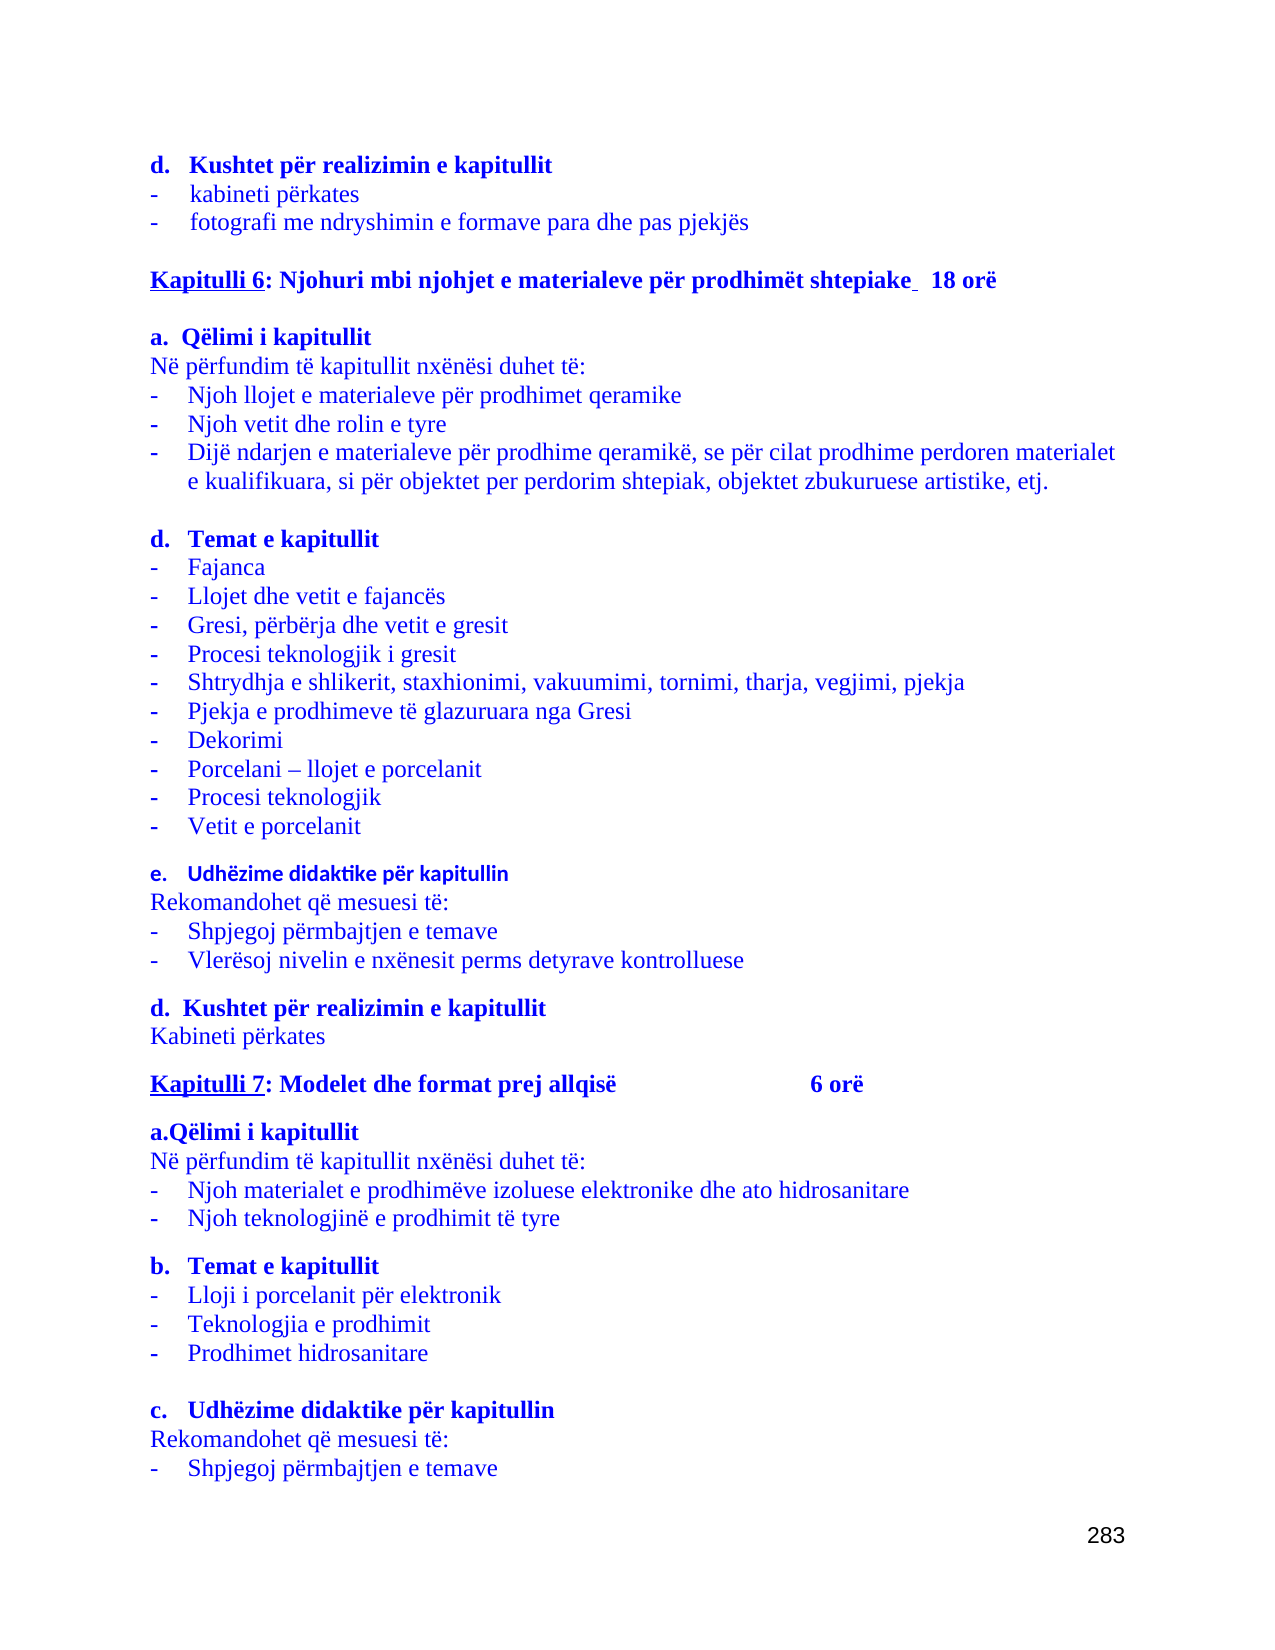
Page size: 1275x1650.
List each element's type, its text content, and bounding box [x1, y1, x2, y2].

list Udhëzime didaktike për kapitullin [150, 859, 1125, 887]
list Pjekja e prodhimeve të glazuruara nga Gresi [150, 696, 1125, 725]
list Njoh vetit dhe rolin e tyre [150, 409, 1125, 437]
text d. Kushtet për realizimin e kapitullit [150, 993, 1125, 1021]
list Procesi teknologjik i gresit [150, 639, 1125, 667]
list Lloji i porcelanit për elektronik [150, 1280, 1125, 1309]
list Dekorimi [150, 725, 1125, 754]
text Rekomandohet që mesuesi të: [150, 1424, 1125, 1453]
text Në përfundim të kapitullit nxënësi duhet të: [150, 351, 1125, 380]
list Dijë ndarjen e materialeve për prodhime qeramikë, se për cilat prodhime perdoren materialet e kualifikuara, si për objektet per perdorim shtepiak, objektet zbukuruese artistike, etj. [150, 437, 1125, 495]
text Kabineti përkates [150, 1021, 1125, 1050]
list Shpjegoj përmbajtjen e temave [150, 1453, 1125, 1481]
list Njoh llojet e materialeve për prodhimet qeramike [150, 380, 1125, 409]
list Temat e kapitullit [150, 524, 1125, 552]
list Llojet dhe vetit e fajancës [150, 581, 1125, 610]
list Procesi teknologjik [150, 782, 1125, 811]
list Gresi, përbërja dhe vetit e gresit [150, 610, 1125, 639]
list Shpjegoj përmbajtjen e temave [150, 916, 1125, 945]
text d. Kushtet për realizimin e kapitullit [150, 150, 1125, 179]
text a.Qëlimi i kapitullit [150, 1117, 1125, 1146]
text Kapitulli 7: Modelet dhe format prej allqisë 6 orë [150, 1069, 1125, 1098]
list Porcelani – llojet e porcelanit [150, 754, 1125, 782]
text Në përfundim të kapitullit nxënësi duhet të: [150, 1146, 1125, 1175]
list Teknologjia e prodhimit [150, 1309, 1125, 1338]
list Udhëzime didaktike për kapitullin [150, 1395, 1125, 1424]
text Rekomandohet që mesuesi të: [150, 887, 1125, 916]
list Vetit e porcelanit [150, 811, 1125, 840]
list Njoh teknologjinë e prodhimit të tyre [150, 1203, 1125, 1232]
list Fajanca [150, 552, 1125, 581]
list Prodhimet hidrosanitare [150, 1338, 1125, 1366]
list Vlerësoj nivelin e nxënesit perms detyrave kontrolluese [150, 945, 1125, 973]
text - fotografi me ndryshimin e formave para dhe pas pjekjës [150, 207, 1125, 236]
list Shtrydhja e shlikerit, staxhionimi, vakuumimi, tornimi, tharja, vegjimi, pjekja [150, 667, 1125, 696]
text a. Qëlimi i kapitullit [150, 322, 1125, 351]
list Temat e kapitullit [150, 1251, 1125, 1280]
text Kapitulli 6: Njohuri mbi njohjet e materialeve për prodhimët shtepiake 18 orë [150, 265, 1125, 294]
text - kabineti përkates [150, 179, 1125, 207]
list Njoh materialet e prodhimëve izoluese elektronike dhe ato hidrosanitare [150, 1175, 1125, 1203]
